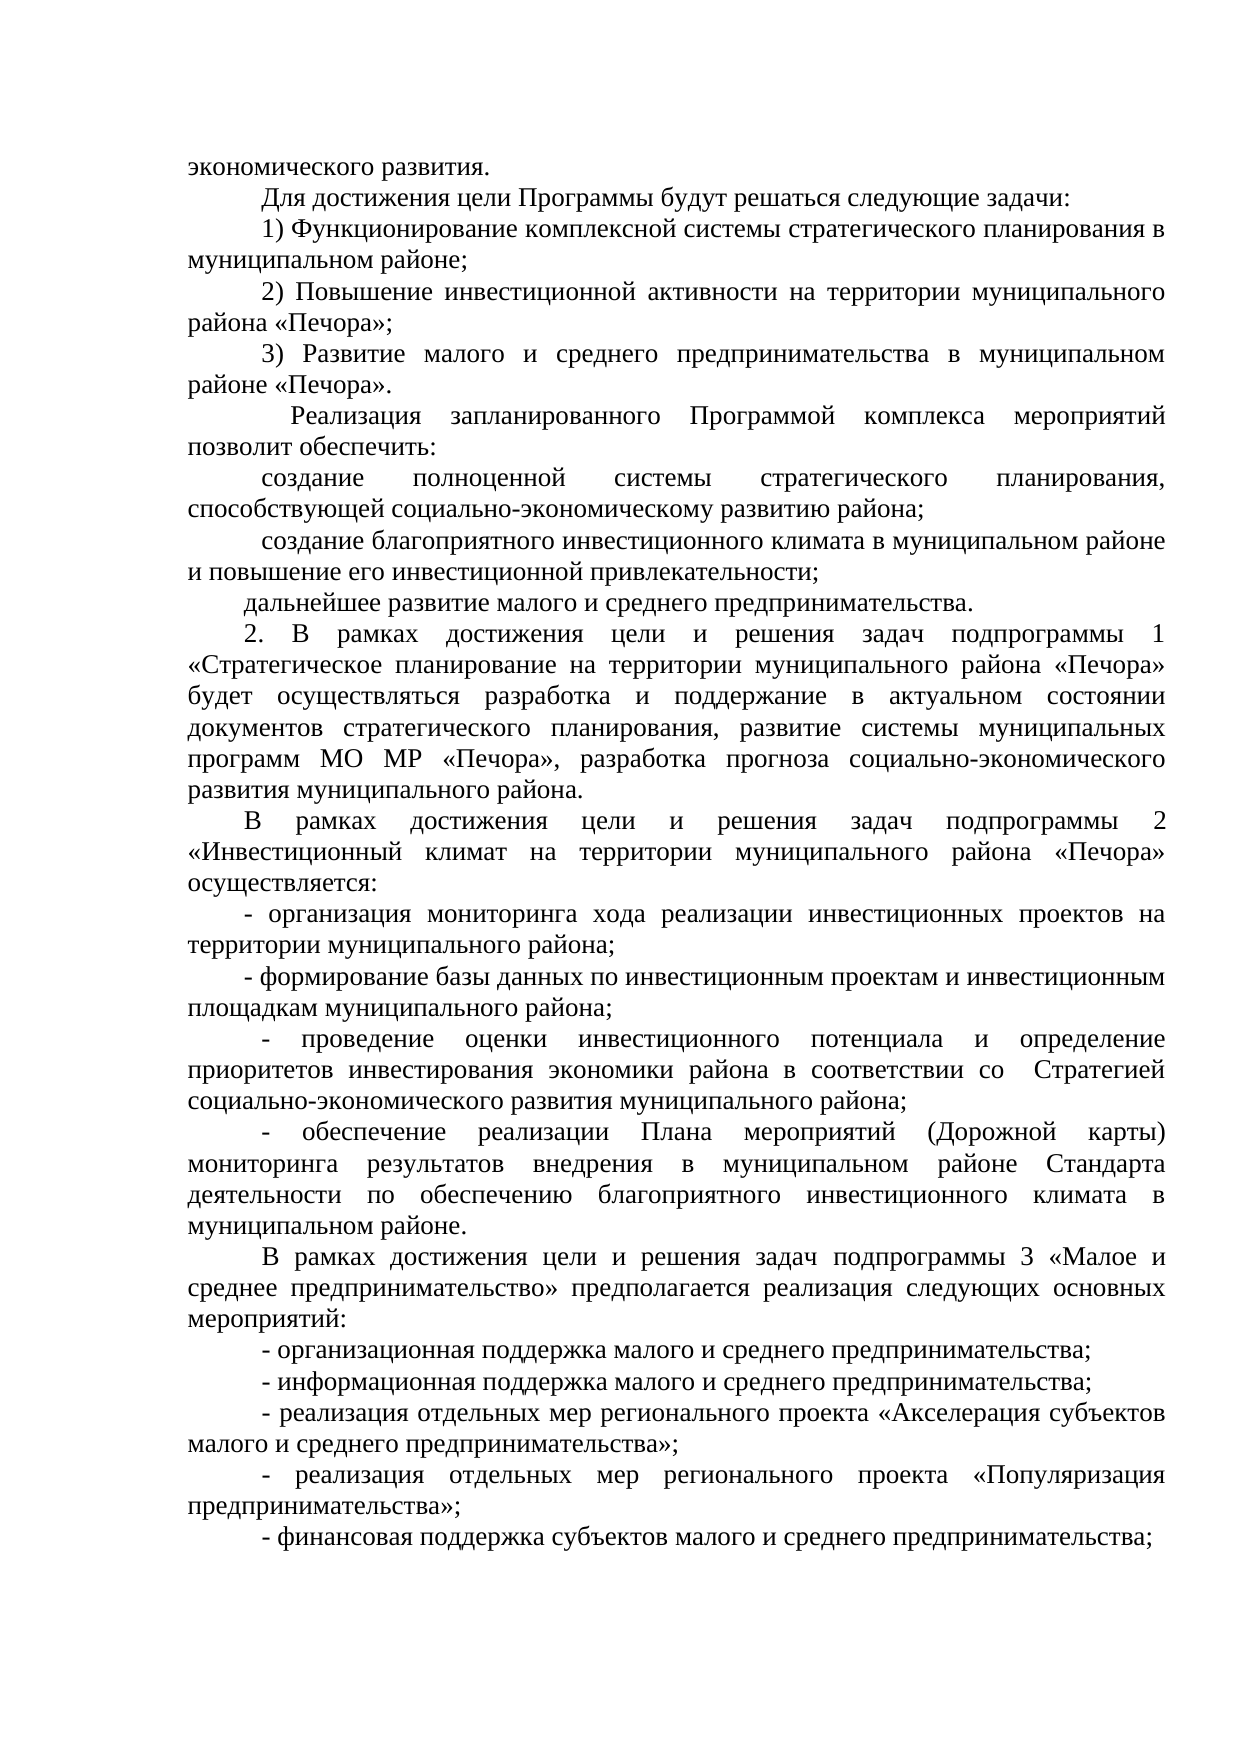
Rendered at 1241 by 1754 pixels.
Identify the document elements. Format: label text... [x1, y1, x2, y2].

text 3) Развитие малого и среднего предпринимательства в муниципальном районе «Печора». [187, 337, 1167, 399]
text - реализация отдельных мер регионального проекта «Популяризация предпринимательства»; [187, 1458, 1167, 1520]
text В рамках достижения цели и решения задач подпрограммы 3 «Малое и среднее предпринимательство» предполагается реализация следующих основных мероприятий: [187, 1240, 1167, 1333]
text создание полноценной системы стратегического планирования, способствующей социально-экономическому развитию района; [187, 461, 1167, 524]
text В рамках достижения цели и решения задач подпрограммы 2 «Инвестиционный климат на территории муниципального района «Печора» осуществляется: [187, 804, 1167, 897]
text - финансовая поддержка субъектов малого и среднего предпринимательства; [187, 1520, 1167, 1552]
text Для достижения цели Программы будут решаться следующие задачи: [187, 181, 1167, 212]
text - формирование базы данных по инвестиционным проектам и инвестиционным площадкам муниципального района; [187, 960, 1167, 1022]
text - реализация отдельных мер регионального проекта «Акселерация субъектов малого и среднего предпринимательства»; [187, 1396, 1167, 1458]
text 2. В рамках достижения цели и решения задач подпрограммы 1 «Стратегическое планирование на территории муниципального района «Печора» будет осуществляться разработка и поддержание в актуальном состоянии документов стратегического планирования, развитие системы муниципальных программ МО МР «Печора», разработка прогноза социально-экономического развития муниципального района. [187, 617, 1167, 804]
text - обеспечение реализации Плана мероприятий (Дорожной карты) мониторинга результатов внедрения в муниципальном районе Стандарта деятельности по обеспечению благоприятного инвестиционного климата в муниципальном районе. [187, 1116, 1167, 1240]
text Реализация запланированного Программой комплекса мероприятий позволит обеспечить: [187, 399, 1167, 461]
text создание благоприятного инвестиционного климата в муниципальном районе и повышение его инвестиционной привлекательности; [187, 524, 1167, 586]
text - организация мониторинга хода реализации инвестиционных проектов на территории муниципального района; [187, 897, 1167, 960]
text - информационная поддержка малого и среднего предпринимательства; [187, 1365, 1167, 1396]
text 2) Повышение инвестиционной активности на территории муниципального района «Печора»; [187, 274, 1167, 337]
text 1) Функционирование комплексной системы стратегического планирования в муниципальном районе; [187, 212, 1167, 274]
text - организационная поддержка малого и среднего предпринимательства; [187, 1333, 1167, 1365]
text - проведение оценки инвестиционного потенциала и определение приоритетов инвестирования экономики района в соответствии со Стратегией социально-экономического развития муниципального района; [187, 1022, 1167, 1116]
text дальнейшее развитие малого и среднего предпринимательства. [187, 586, 1167, 617]
text Основной целью Программы является обеспечение устойчивого экономического развития. [187, 150, 1167, 181]
